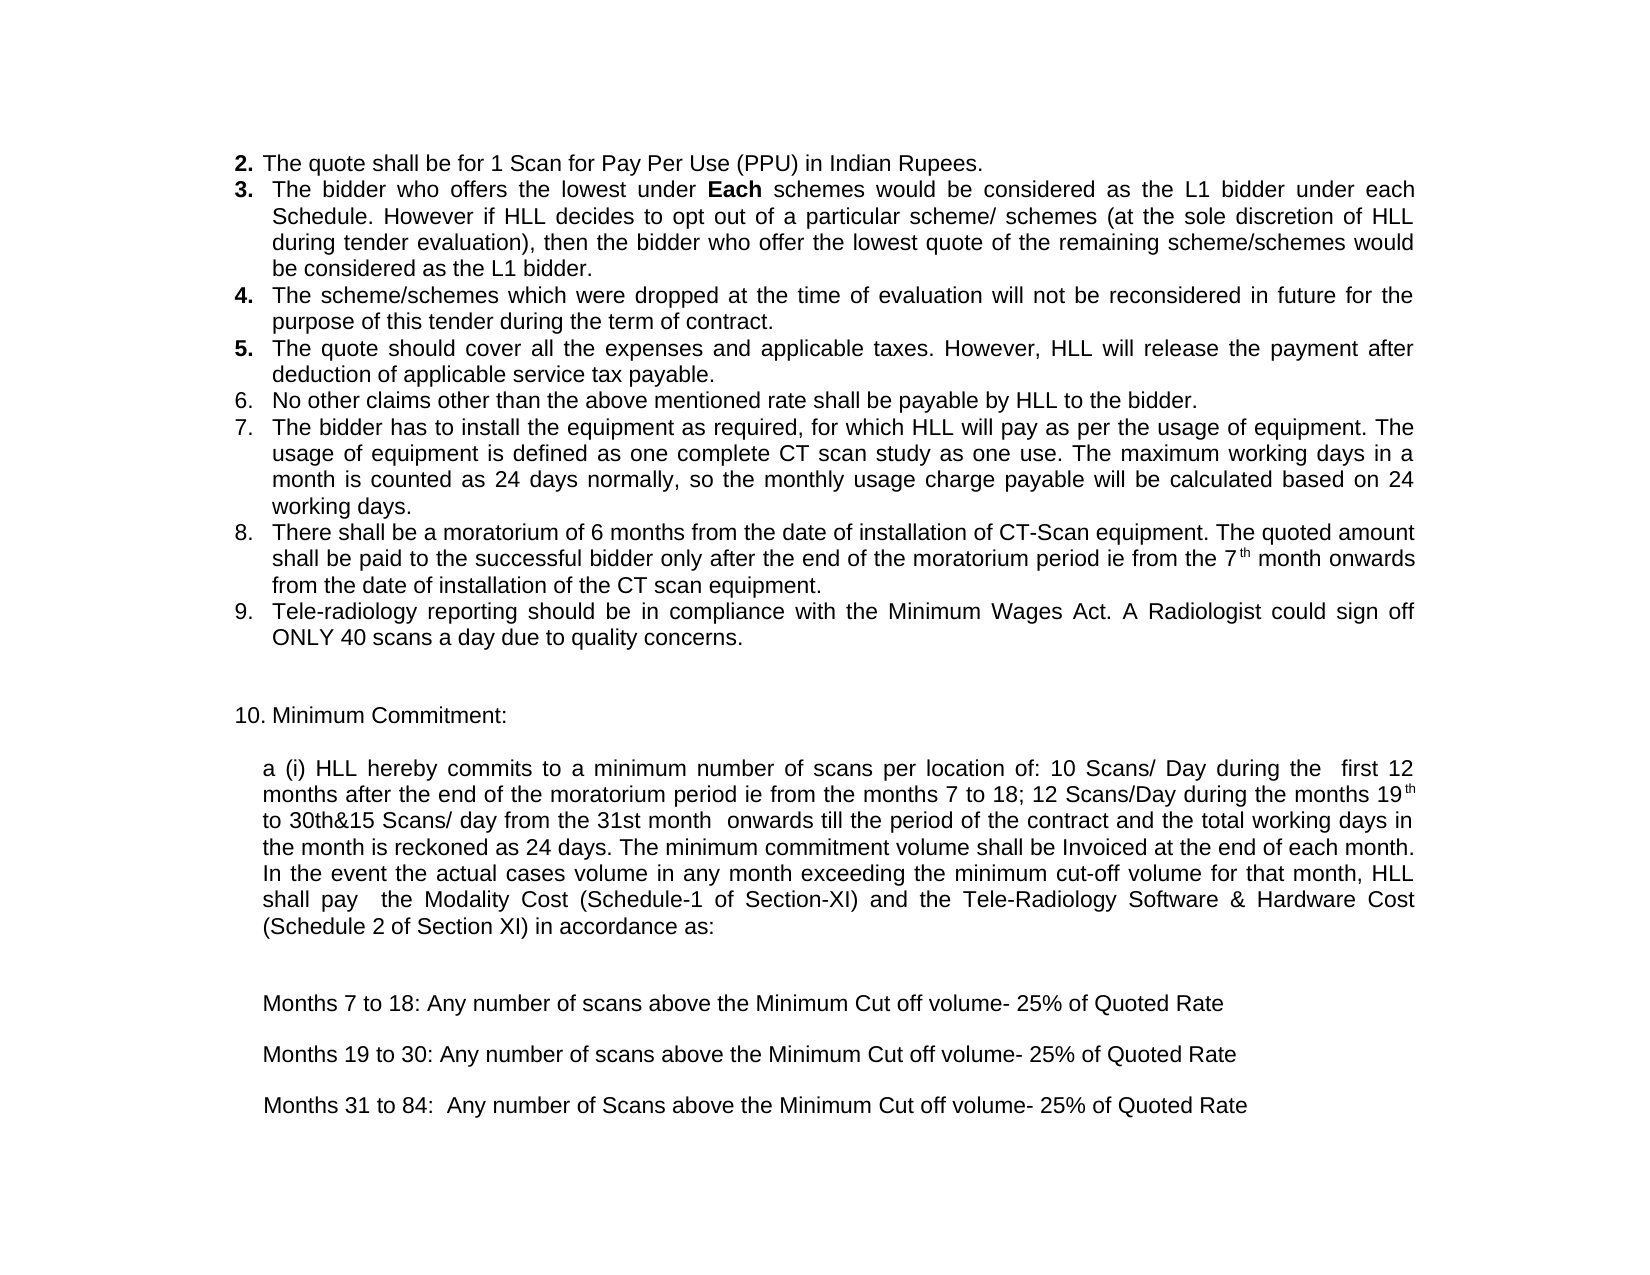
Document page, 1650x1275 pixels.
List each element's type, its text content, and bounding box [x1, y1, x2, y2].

list There shall be a moratorium of 6 months from the date of installation of CT-Scan equipment. The quoted amount shall be paid to the successful bidder only after the end of the moratorium period ie from the 7th month onwards from the date of installation of the CT scan equipment. [234, 519, 1416, 598]
text Months 31 to 84: Any number of Scans above the Minimum Cut off volume- 25% of Quoted Rate [150, 1092, 1416, 1118]
list The quote shall be for 1 Scan for Pay Per Use (PPU) in Indian Rupees. [234, 150, 1500, 176]
list The scheme/schemes which were dropped at the time of evaluation will not be reconsidered in future for the purpose of this tender during the term of contract. [234, 282, 1416, 334]
list Minimum Commitment: [234, 702, 1416, 728]
list The quote should cover all the expenses and applicable taxes. However, HLL will release the payment after deduction of applicable service tax payable. [234, 334, 1416, 387]
list The bidder has to install the equipment as required, for which HLL will pay as per the usage of equipment. The usage of equipment is defined as one complete CT scan study as one use. The maximum working days in a month is counted as 24 days normally, so the monthly usage charge payable will be calculated based on 24 working days. [234, 413, 1416, 519]
text Months 19 to 30: Any number of scans above the Minimum Cut off volume- 25% of Quoted Rate [262, 1041, 1416, 1067]
list The bidder who offers the lowest under Each schemes would be considered as the L1 bidder under each Schedule. However if HLL decides to opt out of a particular scheme/ schemes (at the sole discretion of HLL during tender evaluation), then the bidder who offer the lowest quote of the remaining scheme/schemes would be considered as the L1 bidder. [234, 176, 1416, 282]
list No other claims other than the above mentioned rate shall be payable by HLL to the bidder. [234, 387, 1416, 413]
text Months 7 to 18: Any number of scans above the Minimum Cut off volume- 25% of Quoted Rate [262, 990, 1416, 1016]
list Tele-radiology reporting should be in compliance with the Minimum Wages Act. A Radiologist could sign off ONLY 40 scans a day due to quality concerns. [234, 598, 1416, 651]
text a (i) HLL hereby commits to a minimum number of scans per location of: 10 Scans/ Day during the first 12 months after the end of the moratorium period ie from the months 7 to 18; 12 Scans/Day during the months 19th to 30th&15 Scans/ day from the 31st month onwards till the period of the contract and the total working days in the month is reckoned as 24 days. The minimum commitment volume shall be Invoiced at the end of each month. In the event the actual cases volume in any month exceeding the minimum cut-off volume for that month, HLL shall pay the Modality Cost (Schedule-1 of Section-XI) and the Tele-Radiology Software & Hardware Cost (Schedule 2 of Section XI) in accordance as: [262, 754, 1416, 939]
